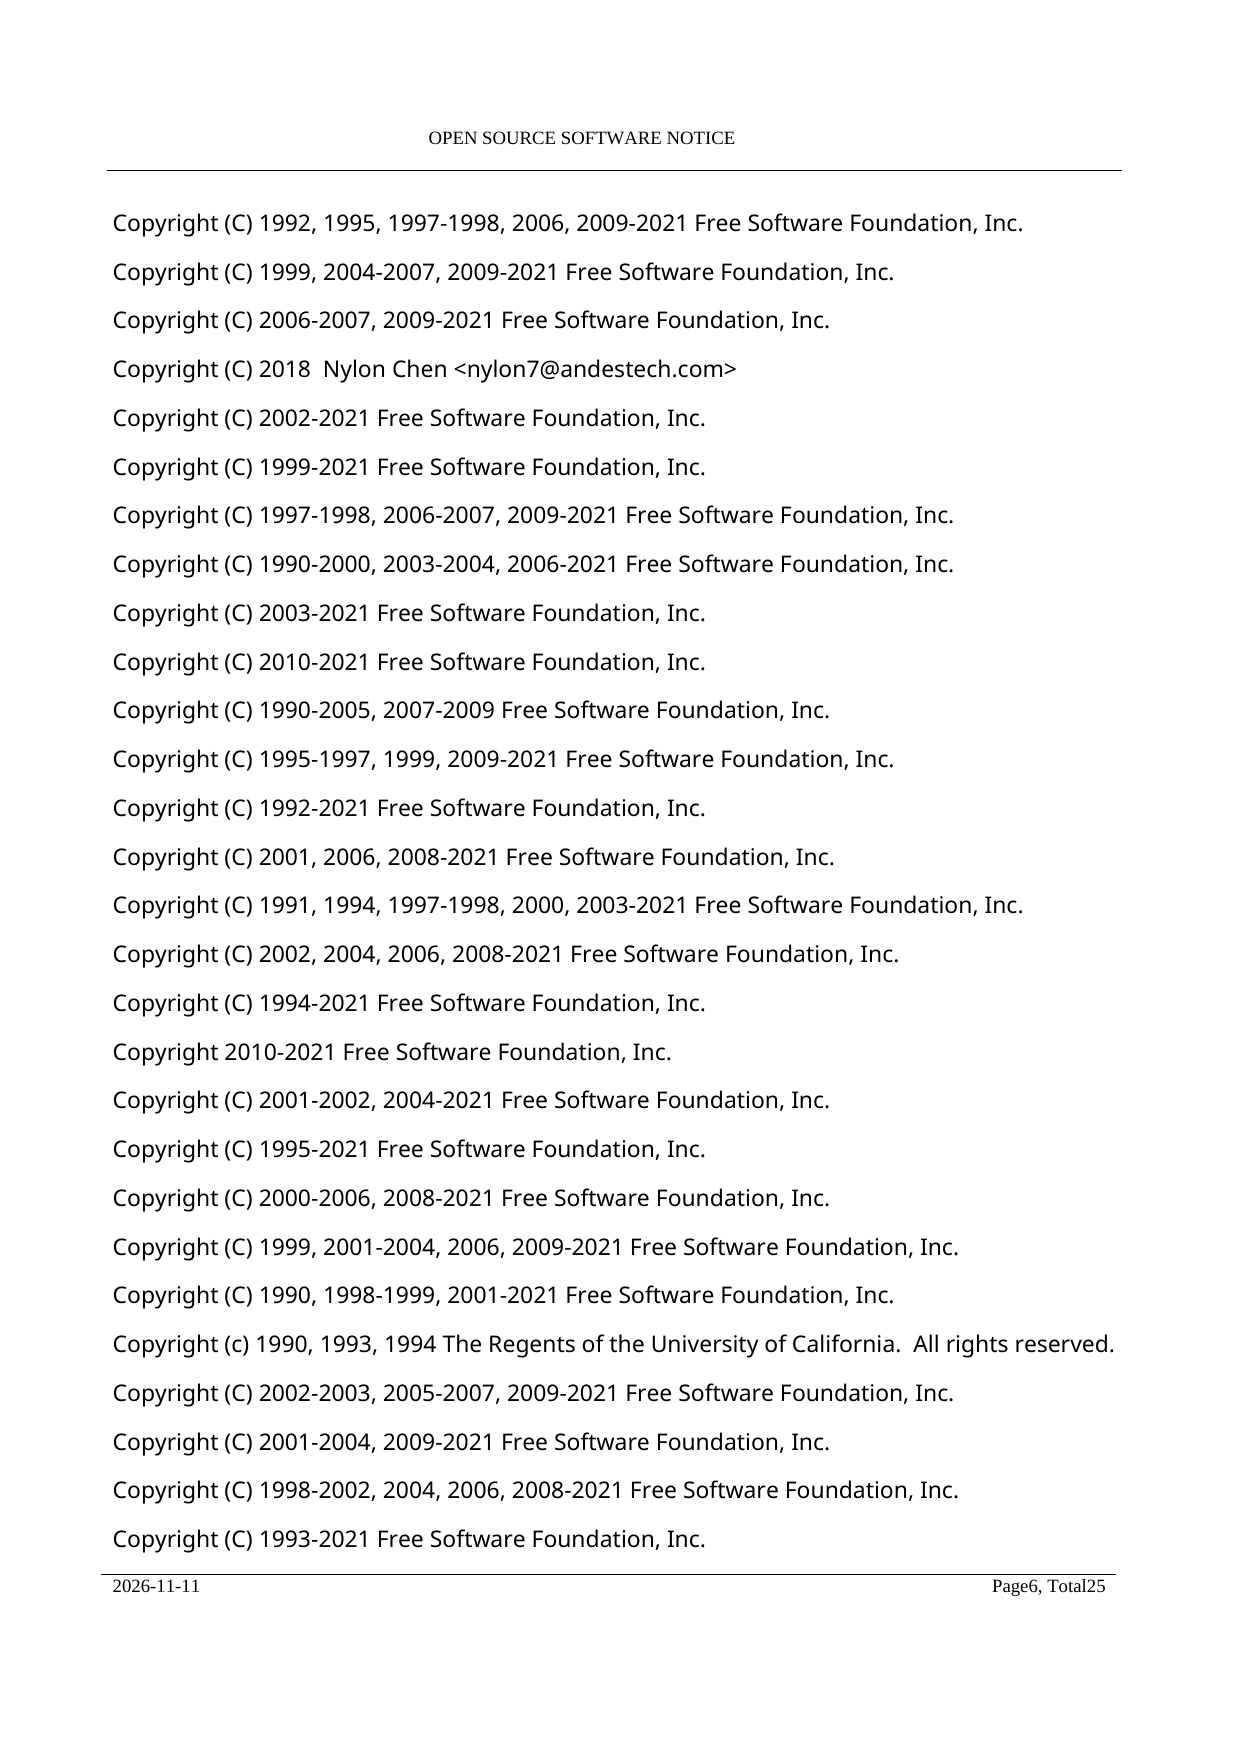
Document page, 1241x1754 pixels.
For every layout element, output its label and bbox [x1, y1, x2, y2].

text [112, 206, 1128, 1555]
